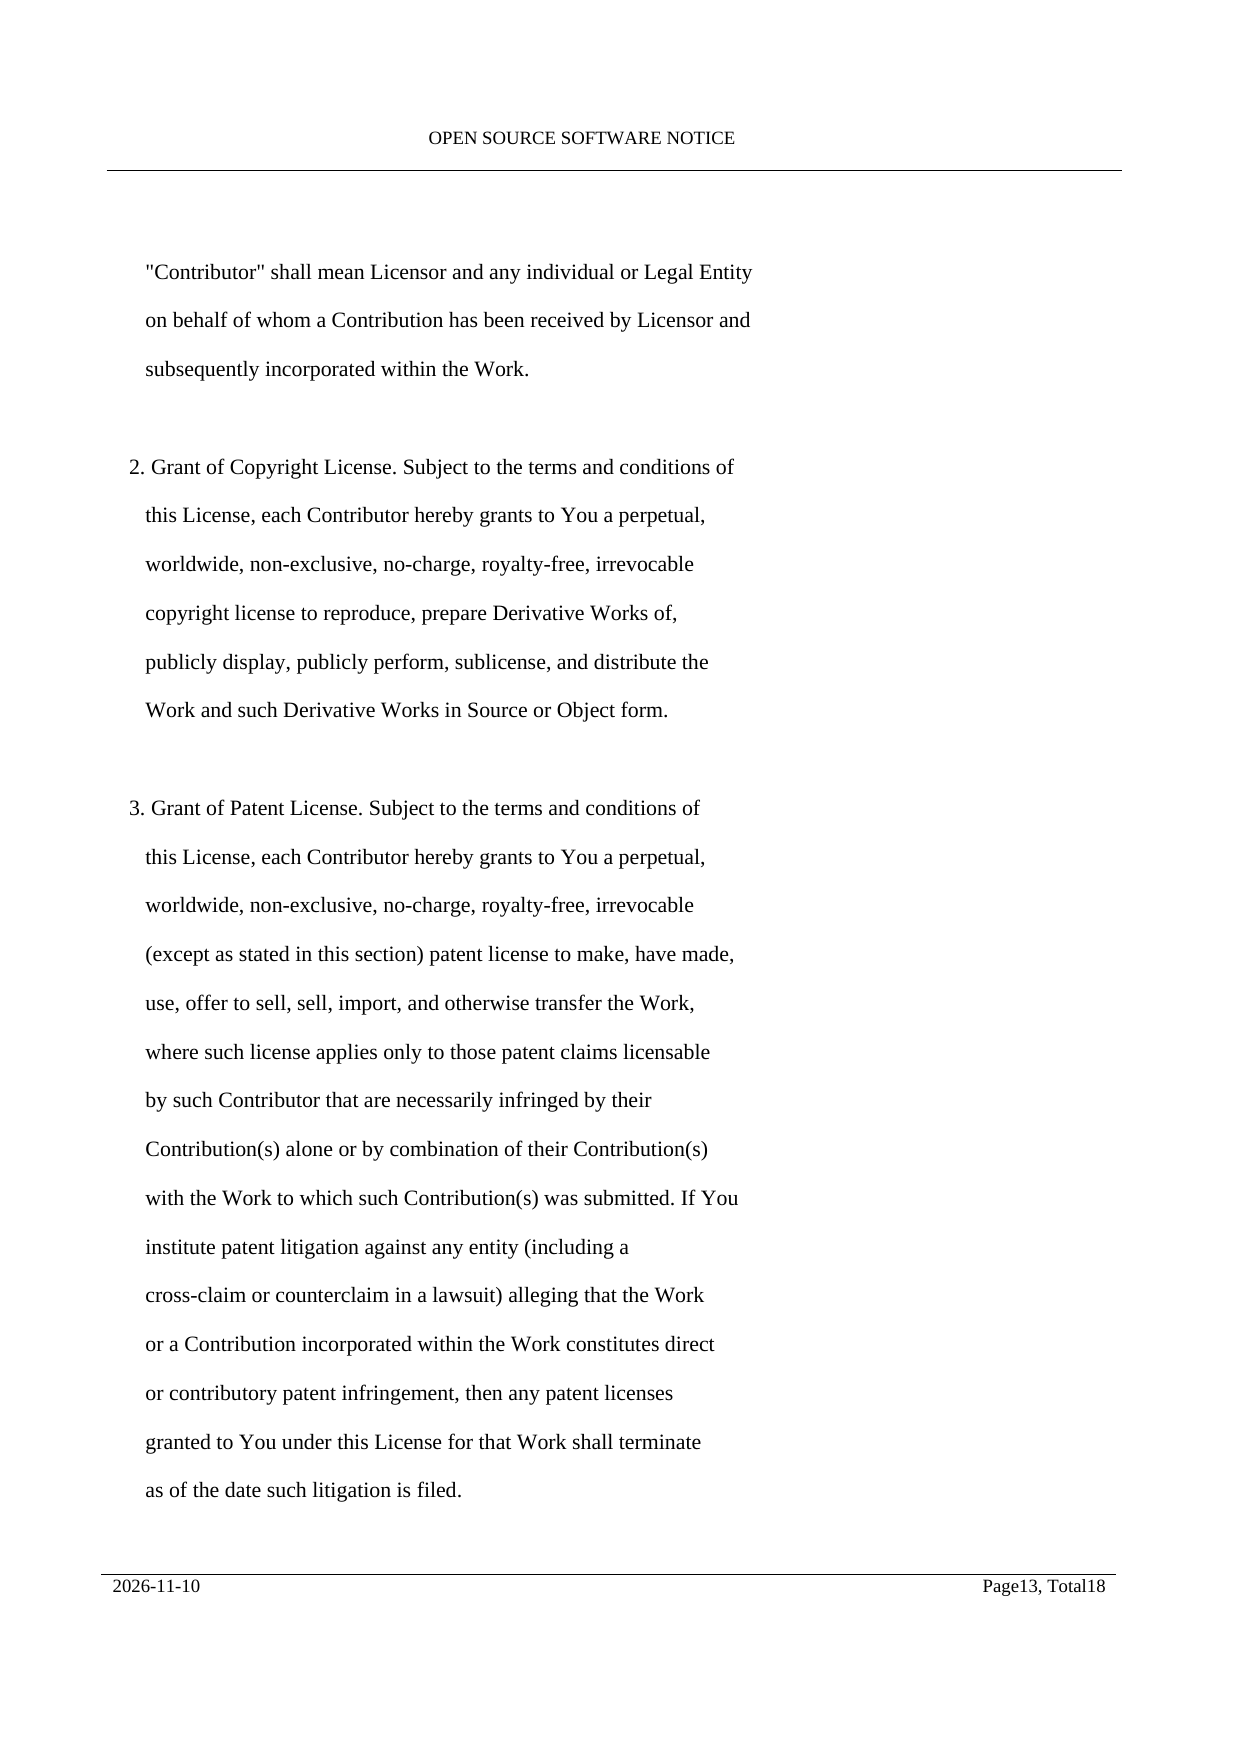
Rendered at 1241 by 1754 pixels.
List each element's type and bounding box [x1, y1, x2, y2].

text [112, 206, 1128, 1506]
